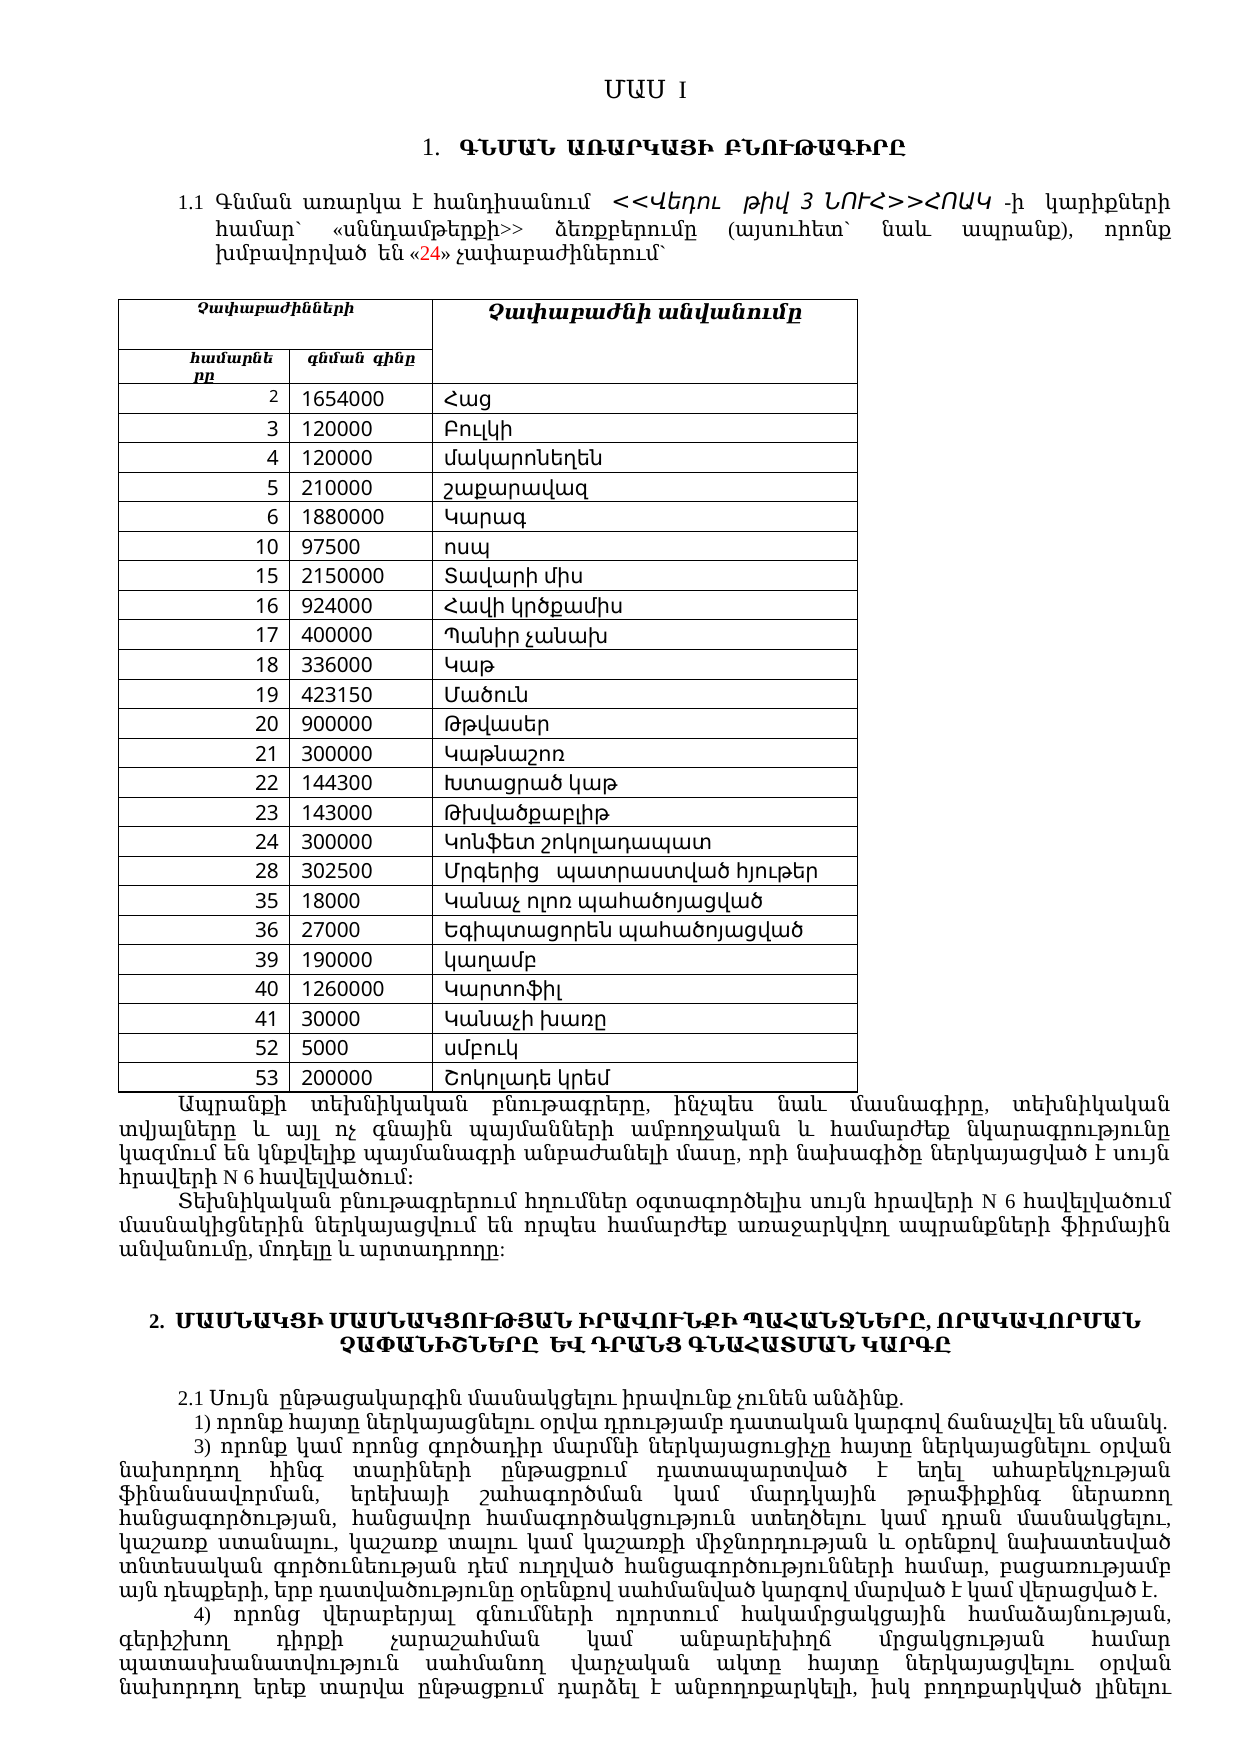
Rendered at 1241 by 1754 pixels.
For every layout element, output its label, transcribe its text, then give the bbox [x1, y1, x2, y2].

table_cell 18 [119, 650, 289, 679]
table_cell 40 [119, 975, 289, 1003]
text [118, 1602, 1171, 1699]
table_cell սմբուկ [433, 1034, 857, 1062]
table_cell 28 [119, 857, 289, 885]
table_cell 5000 [290, 1034, 432, 1062]
table_cell շաքարավազ [433, 473, 857, 501]
table_cell Բուլկի [433, 414, 857, 442]
text 2.1 Սույն ընթացակարգին մասնակցելու իրավունք չունեն անձինք. [118, 1386, 1171, 1410]
table_cell 19 [119, 680, 289, 708]
table_cell ոսպ [433, 532, 857, 560]
table_cell Կանաչ ոլոռ պահածոյացված [433, 886, 857, 914]
table_cell Տավարի միս [433, 561, 857, 590]
table_cell 39 [119, 945, 289, 973]
table_cell Կաթ [433, 650, 857, 679]
table_cell 97500 [290, 532, 432, 560]
table_cell 22 [119, 768, 289, 797]
table_cell 24 [119, 827, 289, 856]
table_cell Կանաչի խառը [433, 1004, 857, 1032]
text 3) որոնք կամ որոնց գործադիր մարմնի ներկայացուցիչը հայտը ներկայացնելու օրվան նախորդող հինգ տարիների ընթացքում դատապարտված է եղել ահաբեկչության ֆինանսավորման, երեխայի շահագործման կամ մարդկային թրաֆիքինգ ներառող հանցագործության, հանցավոր համագործակցություն ստեղծելու կամ դրան մասնակցելու, կաշառք ստանալու, կաշառք տալու կամ կաշառքի միջնորդության և օրենքով նախատեսված տնտեսական գործունեության դեմ ուղղված հանցագործությունների համար, բացառությամբ այն դեպքերի, երբ դատվածությունը օրենքով սահմանված կարգով մարված է կամ վերացված է. [118, 1434, 1171, 1602]
table_cell 23 [119, 798, 289, 826]
text 1) որոնք հայտը ներկայացնելու օրվա դրությամբ դատական կարգով ճանաչվել են սնանկ. [118, 1410, 1171, 1434]
table_cell 143000 [290, 798, 432, 826]
table_cell 20 [119, 709, 289, 738]
table_cell Մածուն [433, 680, 857, 708]
table_cell 52 [119, 1034, 289, 1062]
table_cell 423150 [290, 680, 432, 708]
table_cell Եգիպտացորեն պահածոյացված [433, 916, 857, 944]
table_cell 200000 [290, 1063, 432, 1091]
table_cell 36 [119, 916, 289, 944]
table_cell 3 [119, 414, 289, 442]
text Ապրանքի տեխնիկական բնութագրերը, ինչպես նաև մասնագիրը, տեխնիկական տվյալները և այլ ոչ գնային պայմանների ամբողջական և համարժեք նկարագրությունը կազմում են կնքվելիք պայմանագրի անբաժանելի մասը, որի նախագիծը ներկայացված է սույն հրավերի N 6 հավելվածում։ [118, 1092, 1171, 1189]
table_cell 16 [119, 591, 289, 619]
table_cell 300000 [290, 827, 432, 856]
table_cell 27000 [290, 916, 432, 944]
text Տեխնիկական բնութագրերում հղումներ օգտագործելիս սույն հրավերի N 6 հավելվածում մասնակիցներին ներկայացվում են որպես համարժեք առաջարկվող ապրանքների ֆիրմային անվանումը, մոդելը և արտադրողը: [118, 1189, 1171, 1261]
table_cell 5 [119, 473, 289, 501]
subtitle Գնման առարկա է հանդիսանում <<Վեդու թիվ 3 ՆՈՒՀ>>ՀՈԱԿ -ի կարիքների համար` «սննդամթերքի>> ձեռքբերումը (այսուհետ` նաև ապրանք), որոնք խմբավորված են «24» չափաբաժիներում` [178, 185, 1171, 265]
table_cell 210000 [290, 473, 432, 501]
table_cell 302500 [290, 857, 432, 885]
table_cell Շոկոլադե կրեմ [433, 1063, 857, 1091]
table_cell 144300 [290, 768, 432, 797]
table_cell համարները [119, 350, 289, 383]
table_cell 120000 [290, 443, 432, 472]
table_cell 53 [119, 1063, 289, 1091]
table_cell Պանիր չանախ [433, 620, 857, 649]
table_cell Թթվասեր [433, 709, 857, 738]
list ԳՆՄԱՆ ԱՌԱՐԿԱՅԻ ԲՆՈՒԹԱԳԻՐԸ [156, 132, 1171, 161]
table_cell 900000 [290, 709, 432, 738]
table_cell 400000 [290, 620, 432, 649]
table_cell Կոնֆետ շոկոլադապատ [433, 827, 857, 856]
table_cell 4 [119, 443, 289, 472]
table_cell Կարտոֆիլ [433, 975, 857, 1003]
table_cell 17 [119, 620, 289, 649]
text ՄԱՍ I [118, 75, 1171, 104]
table_cell 2150000 [290, 561, 432, 590]
text 2. ՄԱՍՆԱԿՑԻ ՄԱՍՆԱԿՑՈՒԹՅԱՆ ԻՐԱՎՈՒՆՔԻ ՊԱՀԱՆՋՆԵՐԸ, ՈՐԱԿԱՎՈՐՄԱՆ ՉԱՓԱՆԻՇՆԵՐԸ ԵՎ ԴՐԱՆՑ ԳՆԱՀԱՏՄԱՆ ԿԱՐԳԸ [118, 1309, 1171, 1357]
table_cell Կարագ [433, 502, 857, 531]
table_cell 18000 [290, 886, 432, 914]
table_cell Մրգերից պատրաստված հյութեր [433, 857, 857, 885]
table_header Չափաբաժինների [119, 300, 432, 349]
table_cell Հաց [433, 384, 857, 413]
table_cell գնման գինը [290, 350, 432, 383]
table_cell 6 [119, 502, 289, 531]
table_cell Հավի կրծքամիս [433, 591, 857, 619]
table_cell 1260000 [290, 975, 432, 1003]
table_cell 120000 [290, 414, 432, 442]
table_header Չափաբաժնի անվանումը [433, 300, 857, 383]
table_cell 924000 [290, 591, 432, 619]
table_cell 300000 [290, 739, 432, 767]
table_cell Կաթնաշոռ [433, 739, 857, 767]
table_cell կաղամբ [433, 945, 857, 973]
table_cell 41 [119, 1004, 289, 1032]
table_cell 30000 [290, 1004, 432, 1032]
table_cell 15 [119, 561, 289, 590]
table_cell 1654000 [290, 384, 432, 413]
table_cell 21 [119, 739, 289, 767]
table_cell 35 [119, 886, 289, 914]
table_cell Թխվածքաբլիթ [433, 798, 857, 826]
table_cell 1880000 [290, 502, 432, 531]
table_cell 190000 [290, 945, 432, 973]
table_cell 10 [119, 532, 289, 560]
table_cell 336000 [290, 650, 432, 679]
table_cell մակարոնեղեն [433, 443, 857, 472]
table_cell 2 [119, 384, 289, 413]
table_cell Խտացրած կաթ [433, 768, 857, 797]
